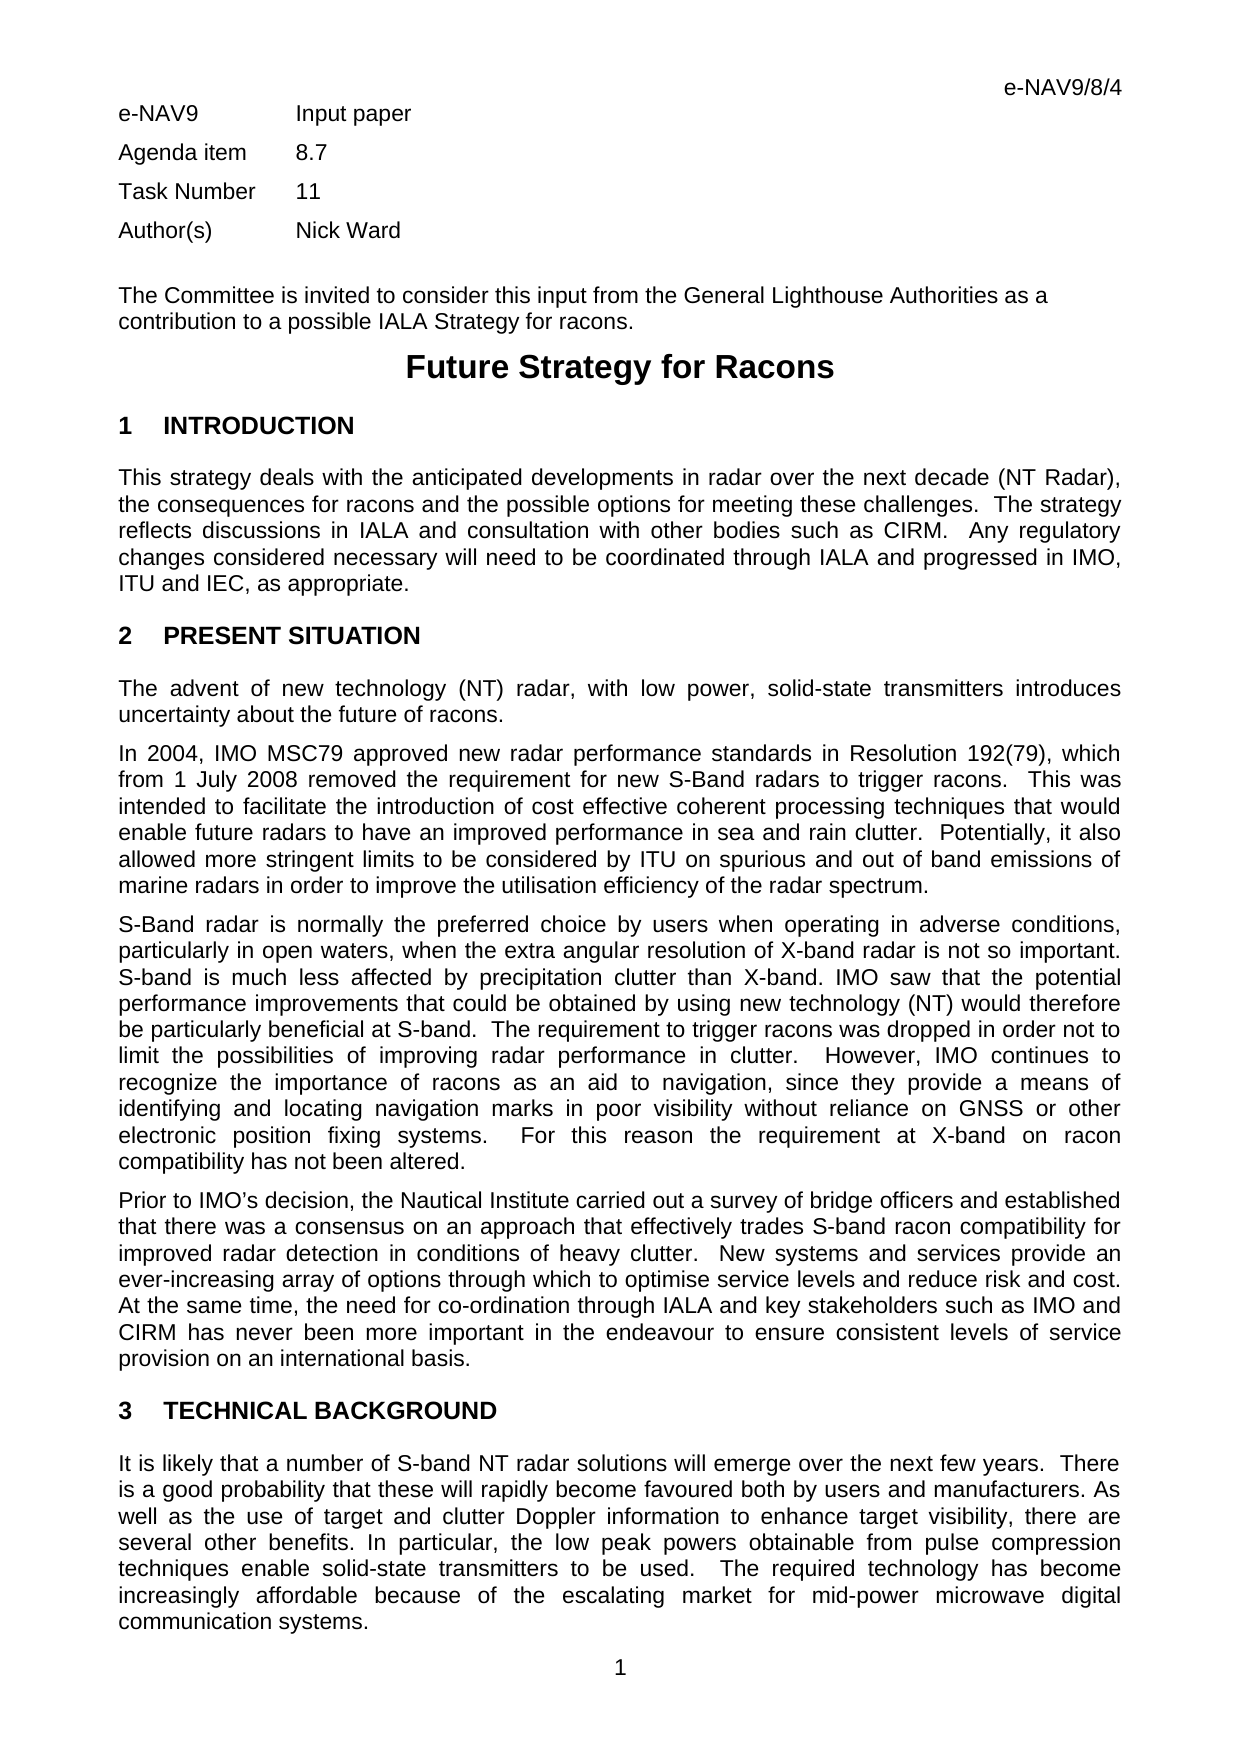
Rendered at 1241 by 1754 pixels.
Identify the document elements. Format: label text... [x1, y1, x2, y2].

text This strategy deals with the anticipated developments in radar over the next decade (NT Radar), the consequences for racons and the possible options for meeting these challenges. The strategy reflects discussions in IALA and consultation with other bodies such as CIRM. Any regulatory changes considered necessary will need to be coordinated through IALA and progressed in IMO, ITU and IEC, as appropriate. [118, 464, 1122, 596]
text e-NAV9 Input paper [118, 100, 1122, 127]
text S-Band radar is normally the preferred choice by users when operating in adverse conditions, particularly in open waters, when the extra angular resolution of X-band radar is not so important. S-band is much less affected by precipitation clutter than X-band. IMO saw that the potential performance improvements that could be obtained by using new technology (NT) would therefore be particularly beneficial at S-band. The requirement to trigger racons was dropped in order not to limit the possibilities of improving radar performance in clutter. However, IMO continues to recognize the importance of racons as an aid to navigation, since they provide a means of identifying and locating navigation marks in poor visibility without reliance on GNSS or other electronic position fixing systems. For this reason the requirement at X-band on racon compatibility has not been altered. [118, 911, 1122, 1174]
text Author(s) Nick Ward [118, 217, 1122, 243]
subtitle Present situation [118, 621, 1122, 650]
text The Committee is invited to consider this input from the General Lighthouse Authorities as a contribution to a possible IALA Strategy for racons. [118, 282, 1122, 335]
text Agenda item 8.7 [118, 139, 1122, 165]
text In 2004, IMO MSC79 approved new radar performance standards in Resolution 192(79), which from 1 July 2008 removed the requirement for new S-Band radars to trigger racons. This was intended to facilitate the introduction of cost effective coherent processing techniques that would enable future radars to have an improved performance in sea and rain clutter. Potentially, it also allowed more stringent limits to be considered by ITU on spurious and out of band emissions of marine radars in order to improve the utilisation efficiency of the radar spectrum. [118, 740, 1122, 898]
title Future Strategy for Racons [118, 347, 1122, 386]
text Task Number 11 [118, 178, 1122, 204]
text It is likely that a number of S-band NT radar solutions will emerge over the next few years. There is a good probability that these will rapidly become favoured both by users and manufacturers. As well as the use of target and clutter Doppler information to enhance target visibility, there are several other benefits. In particular, the low peak powers obtainable from pulse compression techniques enable solid-state transmitters to be used. The required technology has become increasingly affordable because of the escalating market for mid-power microwave digital communication systems. [118, 1450, 1122, 1634]
text The advent of new technology (NT) radar, with low power, solid-state transmitters introduces uncertainty about the future of racons. [118, 675, 1122, 728]
subtitle Technical Background [118, 1396, 1122, 1425]
text Prior to IMO’s decision, the Nautical Institute carried out a survey of bridge officers and established that there was a consensus on an approach that effectively trades S-band racon compatibility for improved radar detection in conditions of heavy clutter. New systems and services provide an ever-increasing array of options through which to optimise service levels and reduce risk and cost. At the same time, the need for co-ordination through IALA and key stakeholders such as IMO and CIRM has never been more important in the endeavour to ensure consistent levels of service provision on an international basis. [118, 1187, 1122, 1371]
subtitle Introduction [118, 411, 1122, 439]
